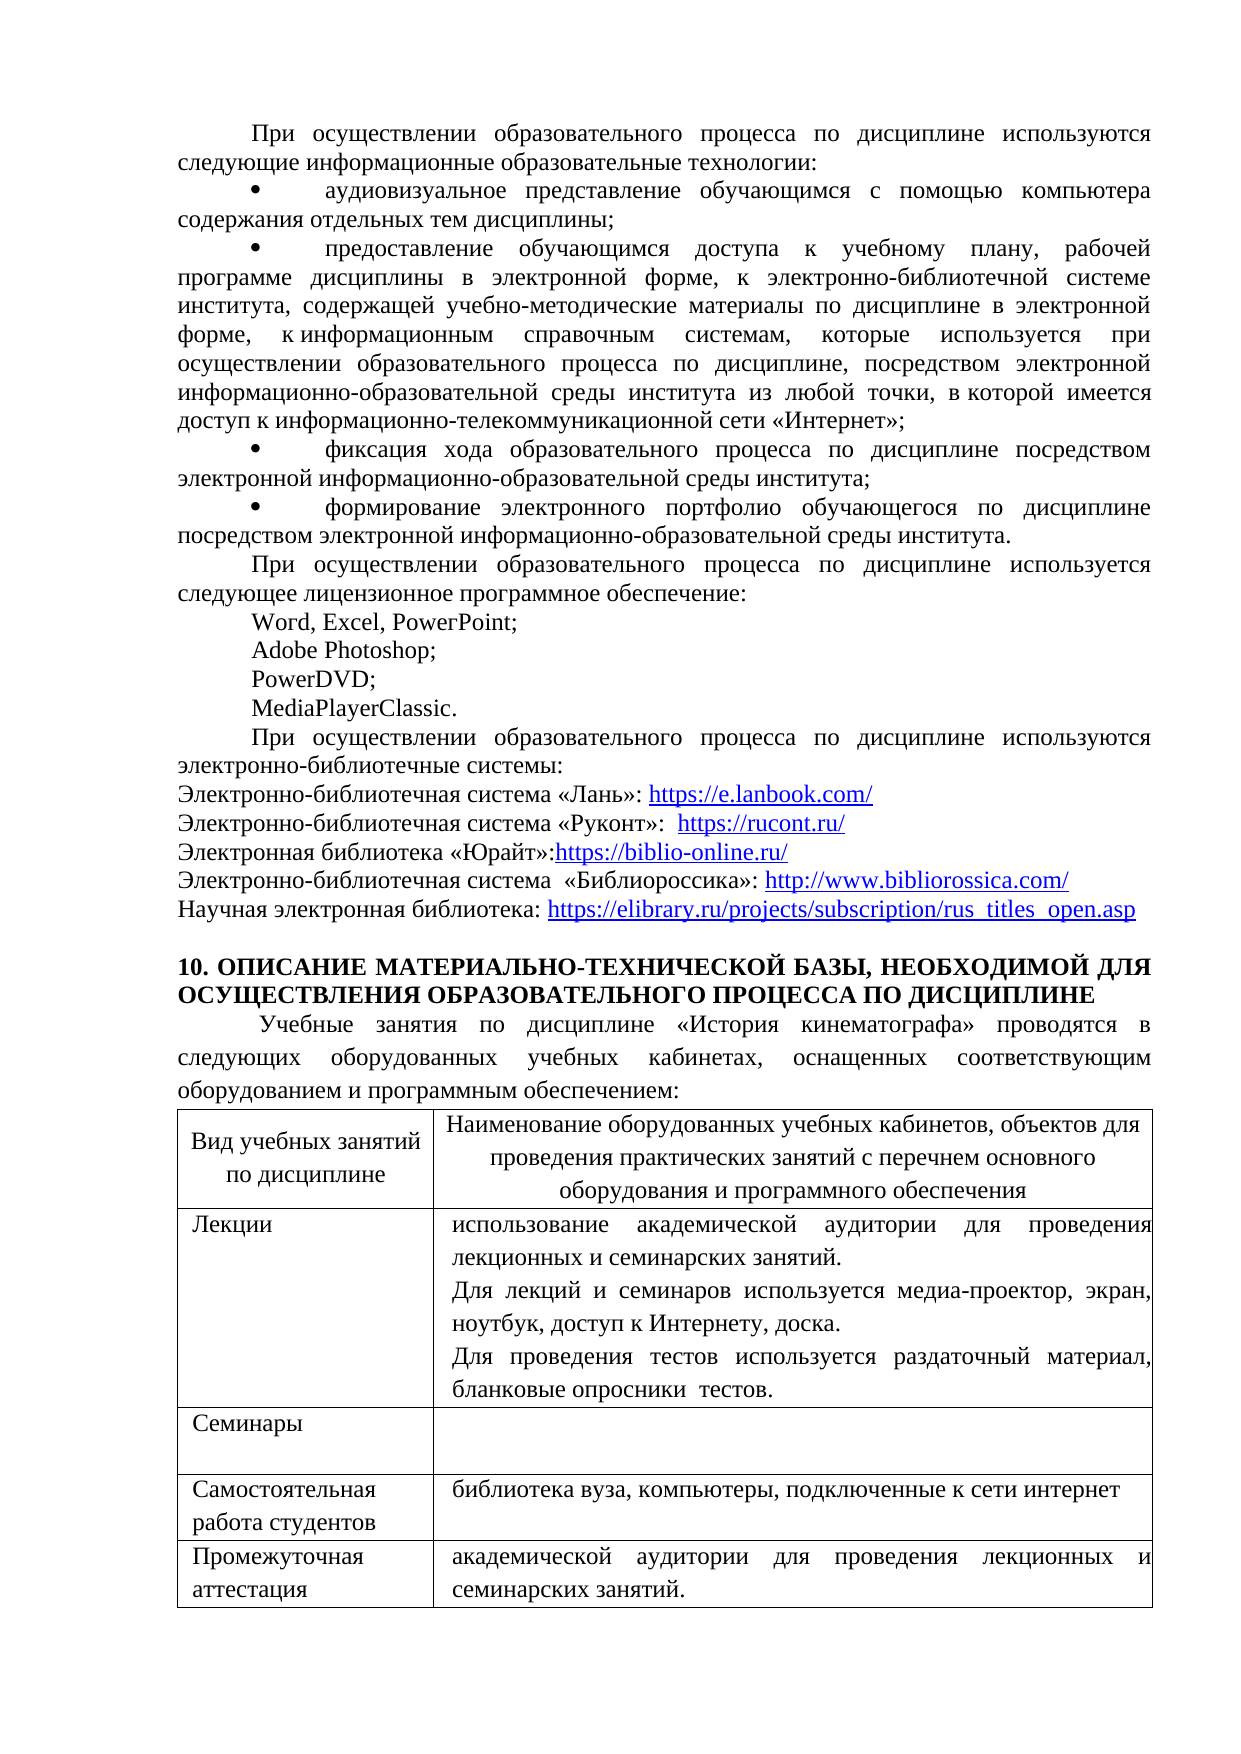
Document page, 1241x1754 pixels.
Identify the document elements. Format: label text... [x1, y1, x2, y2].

table_cell Промежуточная аттестация [178, 1541, 433, 1607]
text При осуществлении образовательного процесса по дисциплине используются электронно-библиотечные системы: [177, 722, 1152, 779]
table_cell библиотека вуза, компьютеры, подключенные к сети интернет [434, 1475, 1152, 1540]
text Научная электронная библиотека: https://elibrary.ru/projects/subscription/rus_titles_open.asp [177, 894, 1152, 923]
text Учебные занятия по дисциплине «История кинематографа» проводятся в следующих оборудованных учебных кабинетах, оснащенных соответствующим оборудованием и программным обеспечением: [177, 1009, 1152, 1104]
table_cell академической аудитории для проведения лекционных и семинарских занятий. [434, 1541, 1152, 1607]
table_cell Самостоятельная работа студентов [178, 1475, 433, 1540]
text Электронно-библиотечная система «Библиороссика»: http://www.bibliorossica.com/ [177, 866, 1152, 894]
text MediaPlayerClassic. [177, 693, 1152, 722]
table_cell [434, 1408, 1152, 1473]
table_header Вид учебных занятий по дисциплине [178, 1110, 433, 1208]
text При осуществлении образовательного процесса по дисциплине используется следующее лицензионное программное обеспечение: [177, 549, 1152, 607]
text Электронно-библиотечная система «Лань»: https://e.lanbook.com/ [177, 779, 1152, 808]
text 10. ОПИСАНИЕ МАТЕРИАЛЬНО-ТЕХНИЧЕСКОЙ БАЗЫ, НЕОБХОДИМОЙ ДЛЯ ОСУЩЕСТВЛЕНИЯ ОБРАЗОВАТЕЛЬНОГО ПРОЦЕССА ПО ДИСЦИПЛИНЕ [177, 952, 1152, 1009]
table_header Наименование оборудованных учебных кабинетов, объектов для проведения практических занятий с перечнем основного оборудования и программного обеспечения [434, 1110, 1152, 1208]
text Электронно-библиотечная система «Руконт»: https://rucont.ru/ [177, 808, 1152, 837]
table_cell Семинары [178, 1408, 433, 1473]
list предоставление обучающимся доступа к учебному плану, рабочей программе дисциплины в электронной форме, к электронно-библиотечной системе института, содержащей учебно-методические материалы по дисциплине в электронной форме, к информационным справочным системам, которые используется при осуществлении образовательного процесса по дисциплине, посредством электронной информационно-образовательной среды института из любой точки, в которой имеется доступ к информационно-телекоммуникационной сети «Интернет»; [177, 233, 1152, 434]
table_cell Лекции [178, 1209, 433, 1407]
text Adobe Photoshop; [177, 636, 1152, 664]
text Электронная библиотека «Юрайт»:https://biblio-online.ru/ [177, 837, 1152, 866]
table_cell использование академической аудитории для проведения лекционных и семинарских занятий. Для лекций и семинаров используется медиа-проектор, экран, ноутбук, доступ к Интернету, доска. Для проведения тестов используется раздаточный материал, бланковые опросники тестов. [434, 1209, 1152, 1407]
list аудиовизуальное представление обучающимся с помощью компьютера содержания отдельных тем дисциплины; [177, 176, 1152, 233]
list фиксация хода образовательного процесса по дисциплине посредством электронной информационно-образовательной среды института; [177, 434, 1152, 492]
text Wогd, Ехсеl, PowегРоint; [177, 607, 1152, 636]
text При осуществлении образовательного процесса по дисциплине используются следующие информационные образовательные технологии: [177, 118, 1152, 176]
list формирование электронного портфолио обучающегося по дисциплине посредством электронной информационно-образовательной среды института. [177, 492, 1152, 549]
text PowerDVD; [177, 664, 1152, 693]
